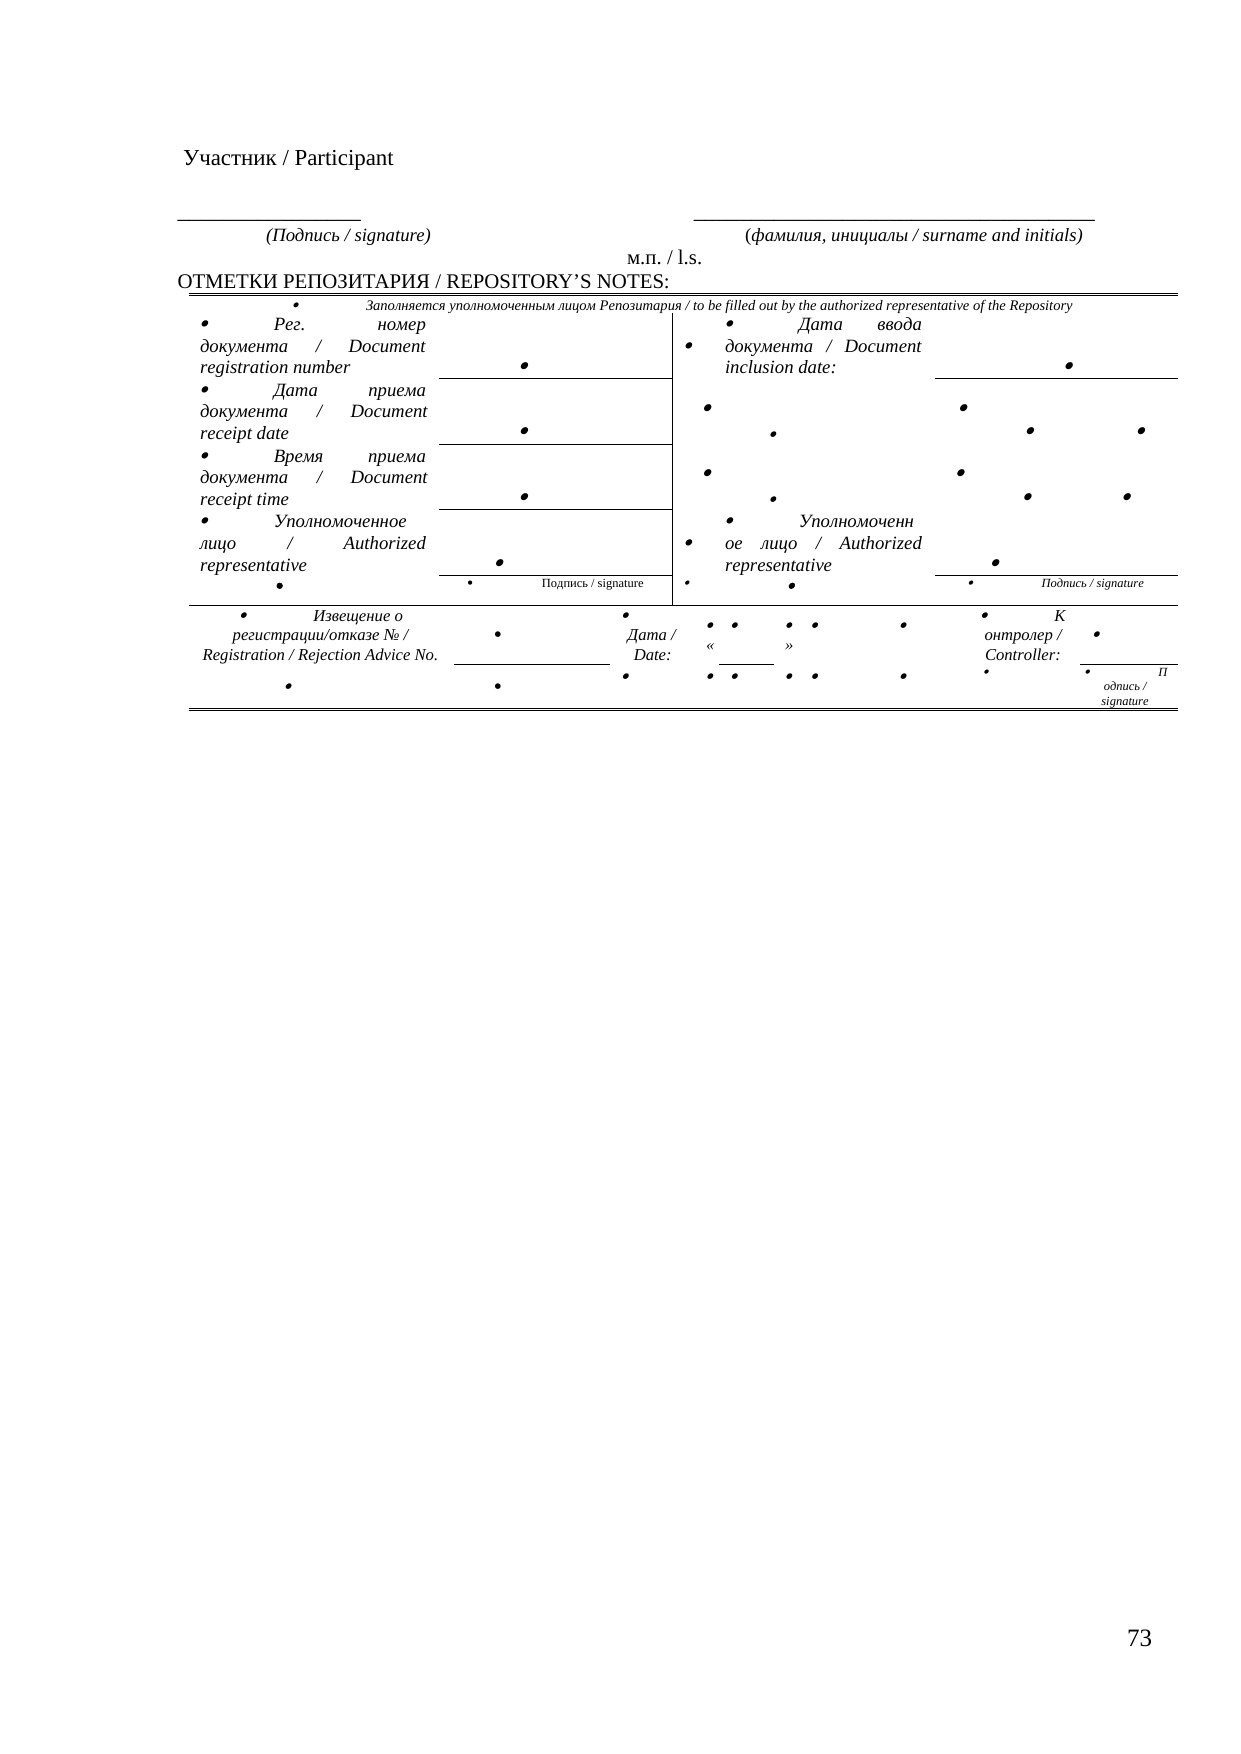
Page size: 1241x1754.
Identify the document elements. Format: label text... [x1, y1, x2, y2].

table_cell Подпись / signature [439, 576, 672, 605]
table_cell Подпись / signature [935, 576, 1178, 605]
table_cell Дата / Date: [610, 606, 694, 663]
table_cell [439, 510, 672, 575]
table_cell [774, 664, 799, 708]
table_cell [1080, 379, 1178, 443]
table_cell [439, 379, 672, 443]
table_header Заполняется уполномоченным лицом Репозитария / to be filled out by the authorized representative of the Repository [189, 296, 1178, 313]
table_cell [935, 313, 1178, 378]
table_cell [695, 664, 719, 708]
table_cell [189, 575, 439, 605]
table_cell [799, 606, 888, 663]
text (Подпись / signature) (фамилия, инициалы / surname and initials) [177, 223, 1152, 245]
table_cell Дата приема документа / Document receipt date [189, 378, 439, 443]
table_cell Извещение о регистрации/отказе № / Registration / Rejection Advice No. [189, 606, 453, 663]
table_cell [439, 445, 672, 509]
table_cell [1080, 606, 1178, 663]
table_cell [673, 575, 713, 605]
table_cell [714, 575, 935, 605]
table_cell [673, 313, 713, 378]
table_cell [935, 444, 967, 509]
table_cell [888, 664, 967, 708]
text Участник / Participant [177, 144, 1152, 171]
table_cell Рег. номер документа / Document registration number [189, 313, 439, 378]
table_cell [967, 664, 1073, 708]
table_cell Подпись / signature [1073, 664, 1178, 708]
table_cell [454, 606, 610, 663]
table_cell [799, 664, 888, 708]
table_cell Дата ввода документа / Document inclusion date: [714, 313, 935, 378]
table_cell [610, 664, 694, 708]
table_cell [935, 509, 1178, 575]
table_cell [935, 379, 969, 443]
table_cell Уполномоченное лицо / Authorized representative [189, 509, 439, 575]
table_cell [673, 378, 713, 443]
table_cell Контролер / Controller: [967, 606, 1080, 663]
table_cell « [695, 606, 719, 663]
table_cell [439, 313, 672, 378]
table_cell [967, 444, 1066, 509]
table_cell » [774, 606, 799, 663]
table_cell [714, 378, 935, 443]
table_cell [719, 665, 774, 708]
table_cell [1066, 444, 1178, 509]
text ОТМЕТКИ РЕПОЗИТАРИЯ / REPOSITORY’S NOTES: [177, 269, 1152, 293]
table_cell [888, 606, 967, 663]
table_cell [673, 444, 713, 509]
table_cell Уполномоченное лицо / Authorized representative [714, 509, 935, 575]
text ________________ ___________________________________ [177, 197, 1152, 223]
table_cell Время приема документа / Document receipt time [189, 444, 439, 509]
text м.п. / l.s. [177, 245, 1152, 269]
table_cell [714, 444, 935, 509]
table_cell [970, 379, 1080, 443]
table_cell [673, 509, 713, 575]
table_cell [454, 665, 610, 708]
table_cell [719, 606, 774, 663]
table_cell [189, 664, 453, 708]
